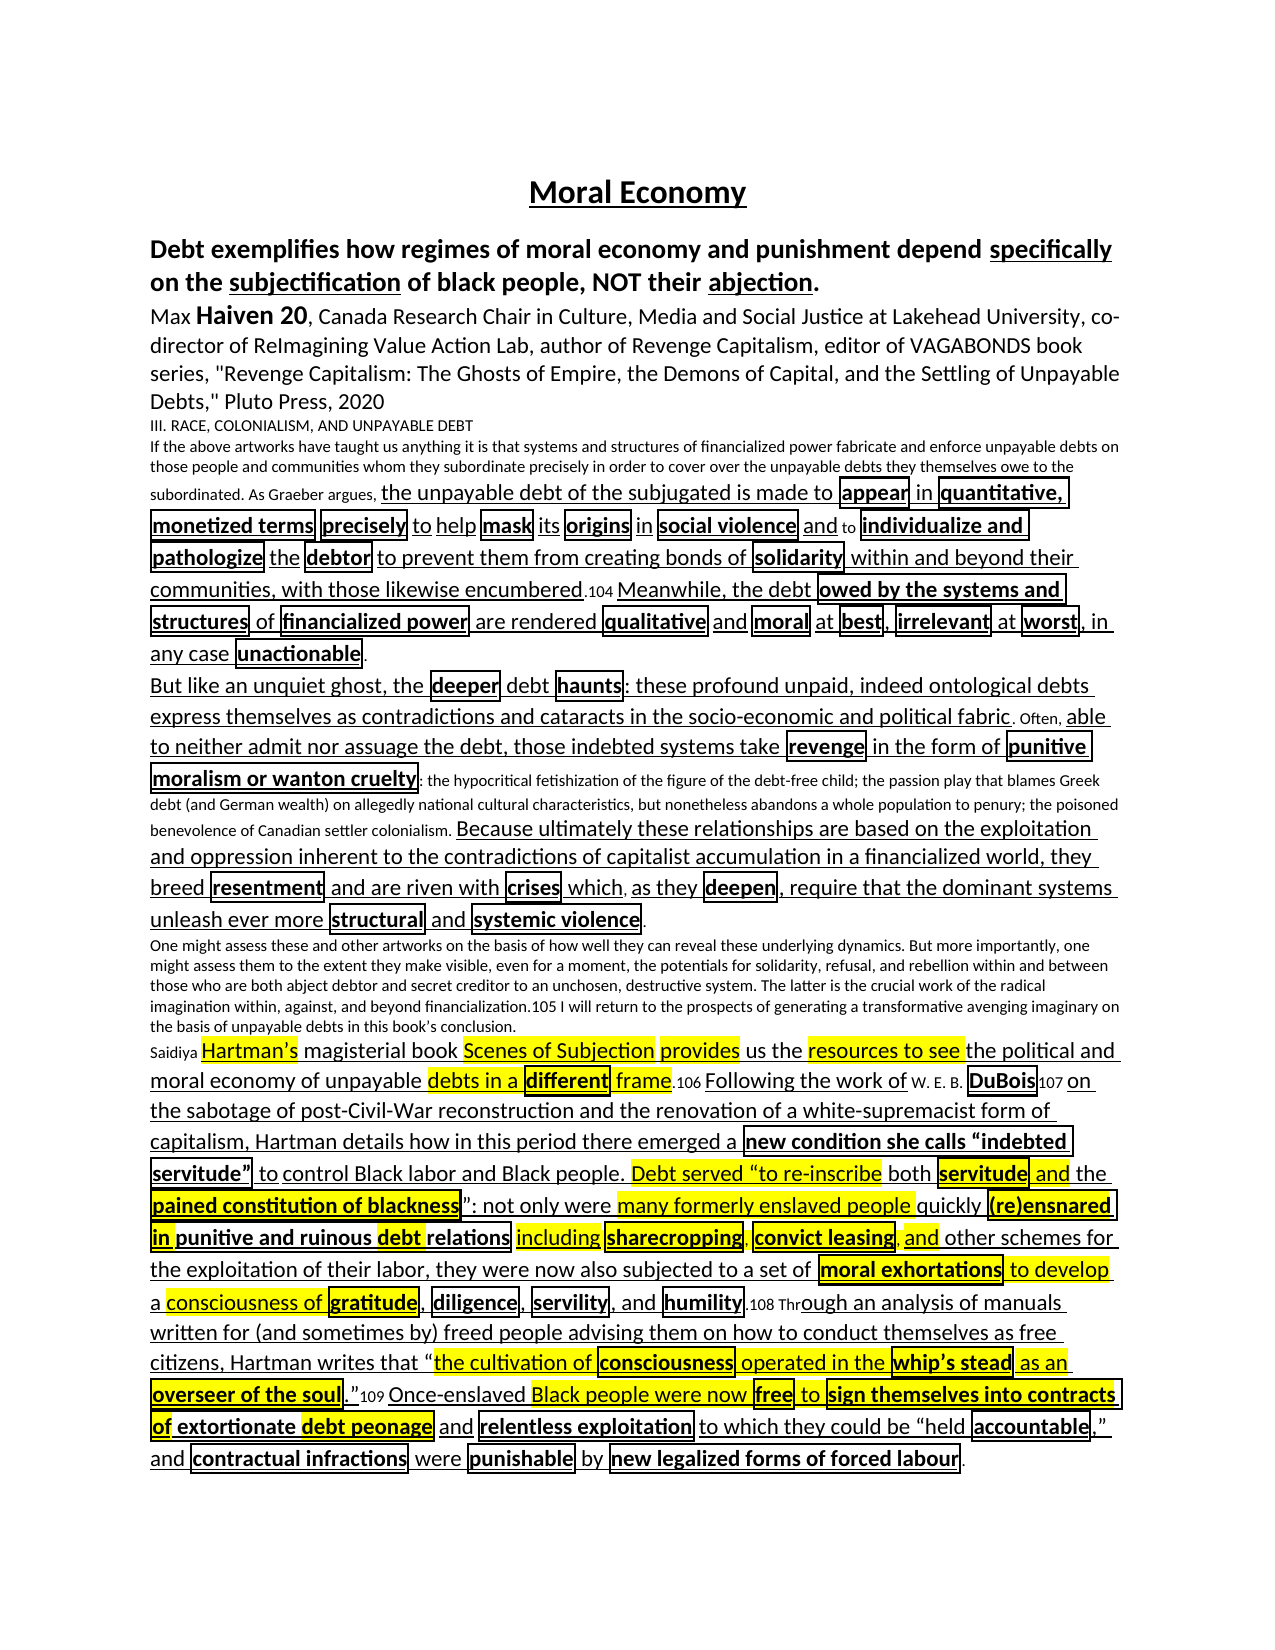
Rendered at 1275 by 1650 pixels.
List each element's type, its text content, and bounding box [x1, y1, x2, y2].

subtitle Debt exemplifies how regimes of moral economy and punishment depend specifically on the subjectification of black people, NOT their abjection. [150, 232, 1125, 298]
text But like an unquiet ghost, the deeper debt haunts: these profound unpaid, indeed ontological debts express themselves as contradictions and cataracts in the socio-economic and political fabric. Often, able to neither admit nor assuage the debt, those indebted systems take revenge in the form of punitive moralism or wanton cruelty: the hypocritical fetishization of the figure of the debt-free child; the passion play that blames Greek debt (and German wealth) on allegedly national cultural characteristics, but nonetheless abandons a whole population to penury; the poisoned benevolence of Canadian settler colonialism. Because ultimately these relationships are based on the exploitation and oppression inherent to the contradictions of capitalist accumulation in a financialized world, they breed resentment and are riven with crises which, as they deepen, require that the dominant systems unleash ever more structural and systemic violence. [150, 669, 1125, 935]
text Saidiya Hartman’s magisterial book Scenes of Subjection provides us the resources to see the political and moral economy of unpayable debts in a different frame.106 Following the work of W. E. B. DuBois107 on the sabotage of post-Civil-War reconstruction and the renovation of a white-supremacist form of capitalism, Hartman details how in this period there emerged a new condition she calls “indebted servitude” to control Black labor and Black people. Debt served “to re-inscribe both servitude and the pained constitution of blackness”: not only were many formerly enslaved people quickly (re)ensnared in punitive and ruinous debt relations including sharecropping, convict leasing, and other schemes for the exploitation of their labor, they were now also subjected to a set of moral exhortations to develop a consciousness of gratitude, diligence, servility, and humility.108 Through an analysis of manuals written for (and sometimes by) freed people advising them on how to conduct themselves as free citizens, Hartman writes that “the cultivation of consciousness operated in the whip’s stead as an overseer of the soul.”109 Once-enslaved Black people were now free to sign themselves into contracts of extortionate debt peonage and relentless exploitation to which they could be “held accountable,” and contractual infractions were punishable by new legalized forms of forced labour. [150, 1036, 1125, 1474]
subtitle Moral Economy [150, 171, 1125, 212]
text III. RACE, COLONIALISM, AND UNPAYABLE DEBT [150, 416, 1125, 436]
text One might assess these and other artworks on the basis of how well they can reveal these underlying dynamics. But more importantly, one might assess them to the extent they make visible, even for a moment, the potentials for solidarity, refusal, and rebellion within and between those who are both abject debtor and secret creditor to an unchosen, destructive system. The latter is the crucial work of the radical imagination within, against, and beyond financialization.105 I will return to the prospects of generating a transformative avenging imaginary on the basis of unpayable debts in this book’s conclusion. [150, 935, 1125, 1036]
text Max Haiven 20, Canada Research Chair in Culture, Media and Social Justice at Lakehead University, co-director of ReImagining Value Action Lab, author of Revenge Capitalism, editor of VAGABONDS book series, "Revenge Capitalism: The Ghosts of Empire, the Demons of Capital, and the Settling of Unpayable Debts," Pluto Press, 2020 [150, 298, 1125, 416]
text If the above artworks have taught us anything it is that systems and structures of financialized power fabricate and enforce unpayable debts on those people and communities whom they subordinate precisely in order to cover over the unpayable debts they themselves owe to the subordinated. As Graeber argues, the unpayable debt of the subjugated is made to appear in quantitative, monetized terms precisely to help mask its origins in social violence and to individualize and pathologize the debtor to prevent them from creating bonds of solidarity within and beyond their communities, with those likewise encumbered.104 Meanwhile, the debt owed by the systems and structures of financialized power are rendered qualitative and moral at best, irrelevant at worst, in any case unactionable. [150, 436, 1125, 669]
